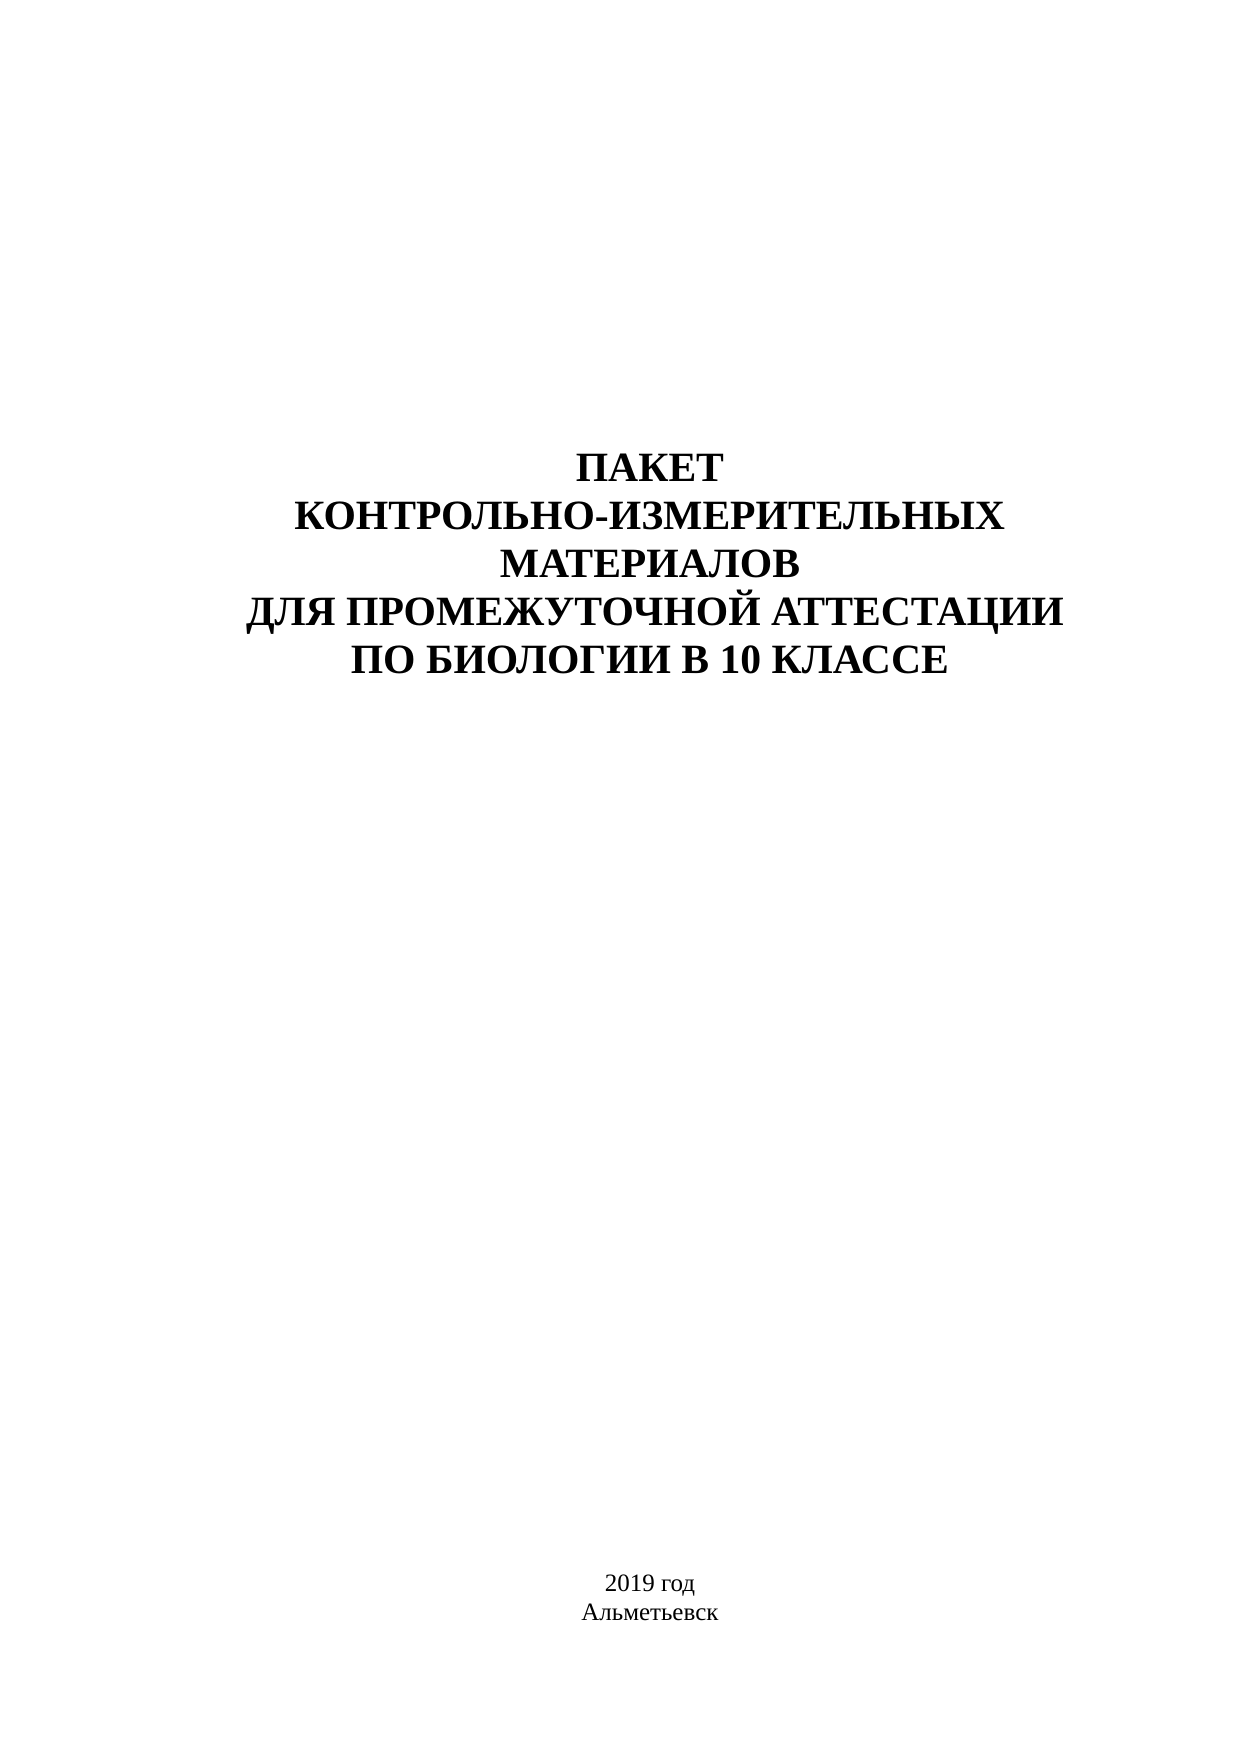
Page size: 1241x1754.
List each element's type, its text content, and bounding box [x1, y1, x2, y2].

text ДЛЯ ПРОМЕЖУТОЧНОЙ АТТЕСТАЦИИ [148, 586, 1152, 634]
text ПО БИОЛОГИИ В 10 КЛАССЕ [148, 634, 1152, 682]
text 2019 год [148, 1568, 1152, 1597]
text Альметьевск [148, 1597, 1152, 1626]
text КОНТРОЛЬНО-ИЗМЕРИТЕЛЬНЫХ МАТЕРИАЛОВ [148, 490, 1152, 586]
text ПАКЕТ [148, 442, 1152, 490]
